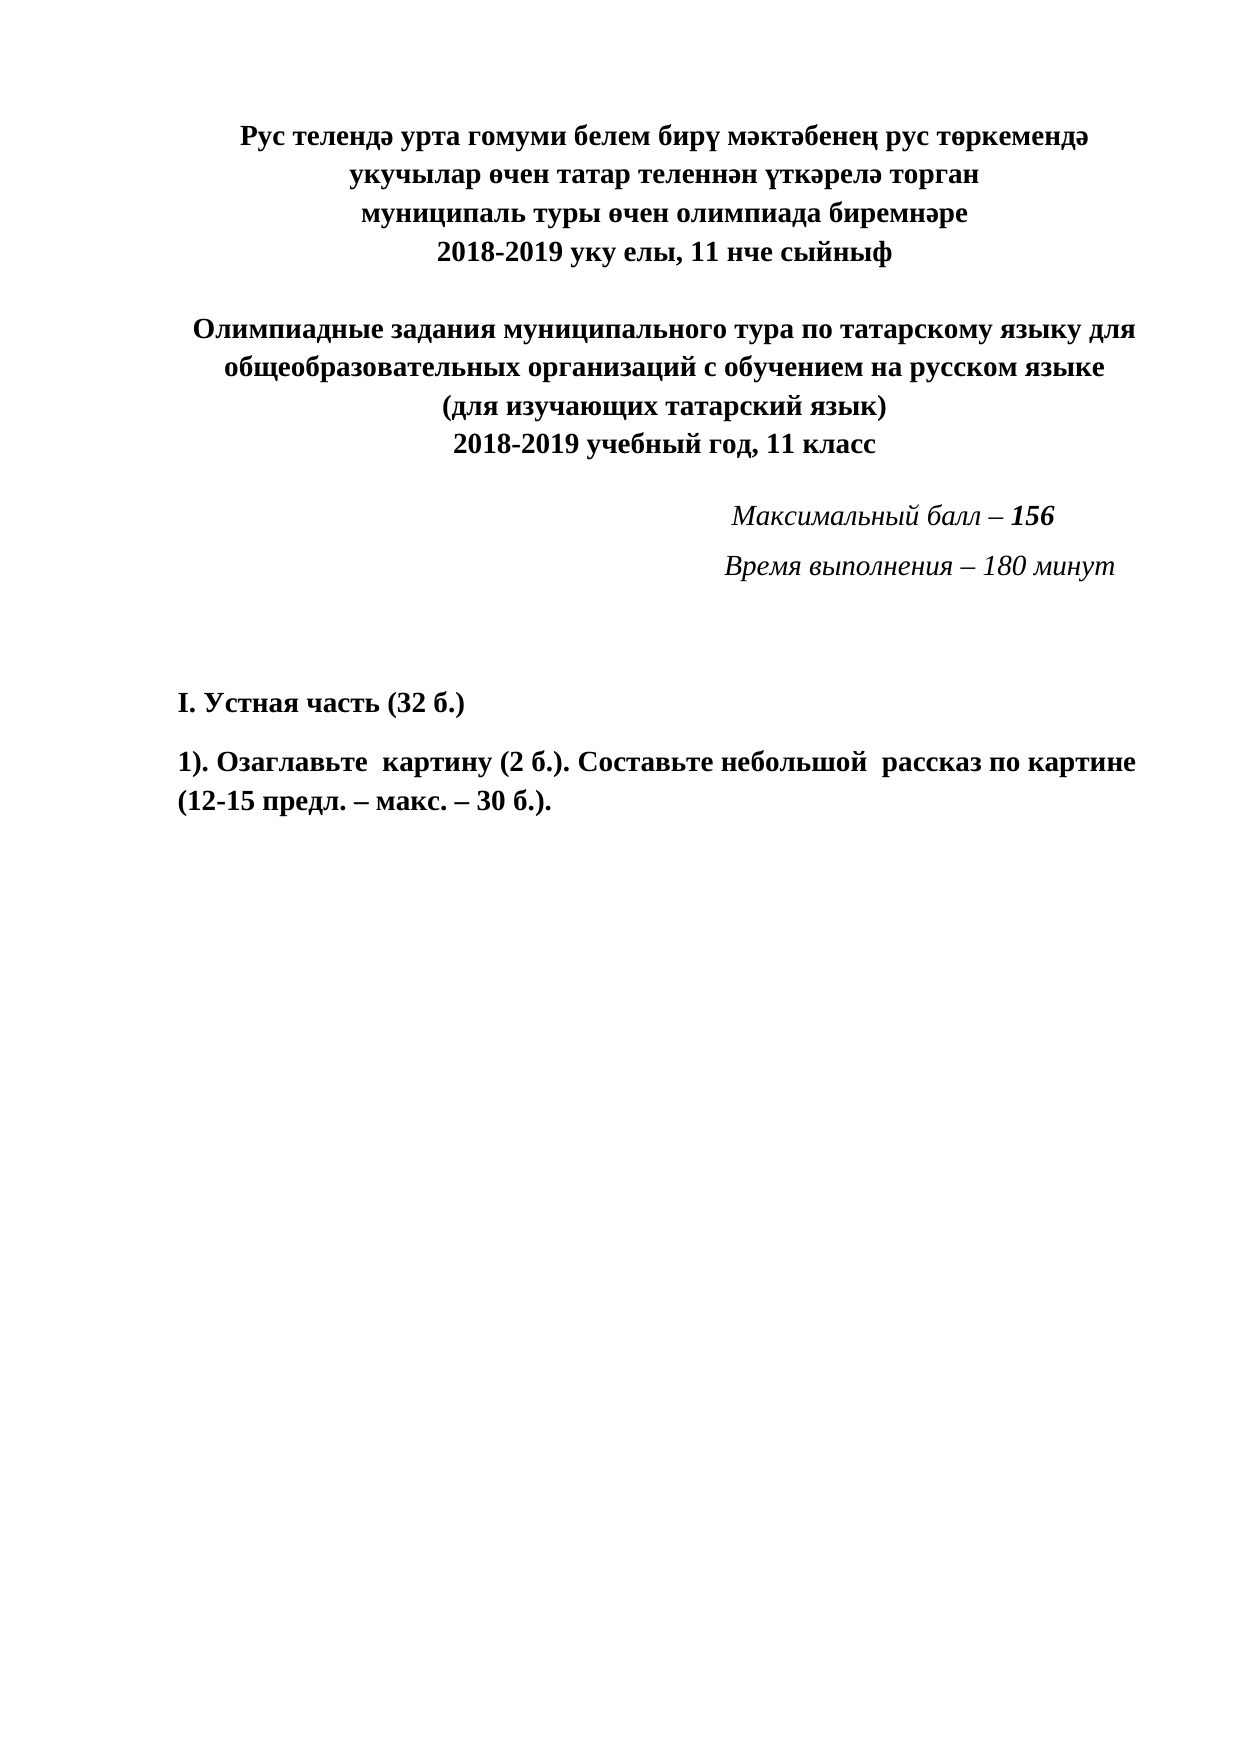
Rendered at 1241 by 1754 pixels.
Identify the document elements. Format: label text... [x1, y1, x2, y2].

text (для изучающих татарский язык) [177, 388, 1152, 421]
text муниципаль туры өчен олимпиада биремнәре [177, 195, 1152, 229]
text Максимальный балл – 156 [177, 498, 1152, 532]
text Рус телендә урта гомуми белем бирү мәктәбенең рус төркемендә укучылар өчен татар теленнән үткәрелә торган [177, 118, 1152, 190]
text 2018-2019 уку елы, 11 нче сыйныф [177, 234, 1152, 267]
text Время выполнения – 180 минут [177, 548, 1152, 582]
text 2018-2019 учебный год, 11 класс [177, 426, 1152, 460]
text I. Устная часть (32 б.) [177, 685, 1152, 718]
text Олимпиадные задания муниципального тура по татарскому языку для общеобразовательных организаций с обучением на русском языке [177, 311, 1152, 383]
text 1). Озаглавьте картину (2 б.). Составьте небольшой рассказ по картине (12-15 предл. – макс. – 30 б.). [177, 744, 1152, 816]
